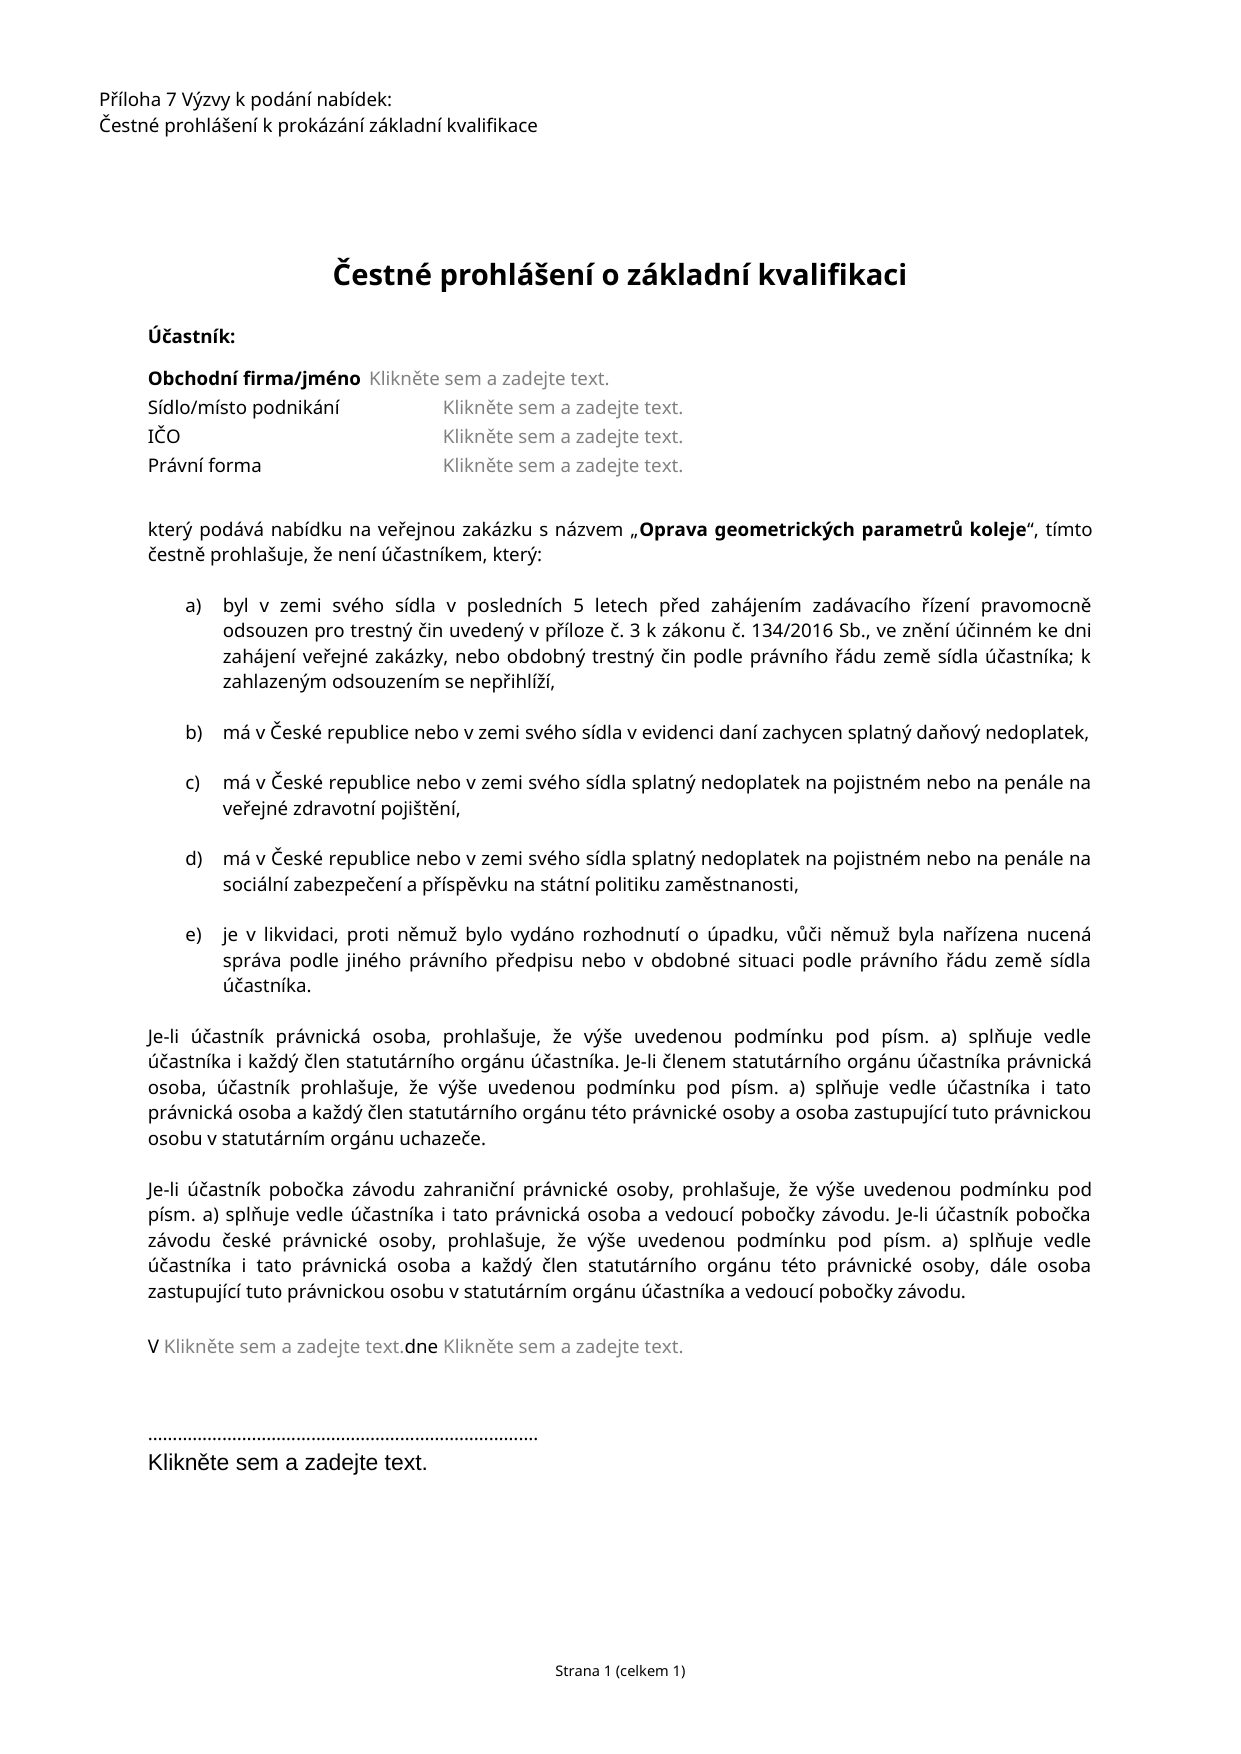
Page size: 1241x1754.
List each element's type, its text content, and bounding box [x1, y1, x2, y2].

list má v České republice nebo v zemi svého sídla splatný nedoplatek na pojistném nebo na penále na sociální zabezpečení a příspěvku na státní politiku zaměstnanosti, [185, 846, 1093, 897]
text Právní forma [148, 449, 1093, 478]
text IČO [148, 420, 1093, 449]
text V dne [148, 1329, 1092, 1358]
text který podává nabídku na veřejnou zakázku s názvem „Oprava geometrických parametrů koleje“, tímto čestně prohlašuje, že není účastníkem, který: [148, 516, 1093, 567]
list je v likvidaci, proti němuž bylo vydáno rozhodnutí o úpadku, vůči němuž byla nařízena nucená správa podle jiného právního předpisu nebo v obdobné situaci podle právního řádu země sídla účastníka. [185, 922, 1093, 998]
list byl v zemi svého sídla v posledních 5 letech před zahájením zadávacího řízení pravomocně odsouzen pro trestný čin uvedený v příloze č. 3 k zákonu č. 134/2016 Sb., ve znění účinném ke dni zahájení veřejné zakázky, nebo obdobný trestný čin podle právního řádu země sídla účastníka; k zahlazeným odsouzením se nepřihlíží, [185, 592, 1093, 694]
text Je-li účastník pobočka závodu zahraniční právnické osoby, prohlašuje, že výše uvedenou podmínku pod písm. a) splňuje vedle účastníka i tato právnická osoba a vedoucí pobočky závodu. Je-li účastník pobočka závodu české právnické osoby, prohlašuje, že výše uvedenou podmínku pod písm. a) splňuje vedle účastníka i tato právnická osoba a každý člen statutárního orgánu této právnické osoby, dále osoba zastupující tuto právnickou osobu v statutárním orgánu účastníka a vedoucí pobočky závodu. [148, 1176, 1093, 1304]
text Účastník: [148, 318, 1093, 349]
list má v České republice nebo v zemi svého sídla v evidenci daní zachycen splatný daňový nedoplatek, [185, 719, 1093, 744]
title Čestné prohlášení o základní kvalifikaci [148, 254, 1093, 293]
text ……………………………………………………………………. [148, 1417, 1092, 1446]
text Obchodní firma/jméno [148, 362, 1093, 391]
text Sídlo/místo podnikání [148, 391, 1093, 420]
list má v České republice nebo v zemi svého sídla splatný nedoplatek na pojistném nebo na penále na veřejné zdravotní pojištění, [185, 769, 1093, 821]
text Je-li účastník právnická osoba, prohlašuje, že výše uvedenou podmínku pod písm. a) splňuje vedle účastníka i každý člen statutárního orgánu účastníka. Je-li členem statutárního orgánu účastníka právnická osoba, účastník prohlašuje, že výše uvedenou podmínku pod písm. a) splňuje vedle účastníka i tato právnická osoba a každý člen statutárního orgánu této právnické osoby a osoba zastupující tuto právnickou osobu v statutárním orgánu uchazeče. [148, 1023, 1093, 1151]
